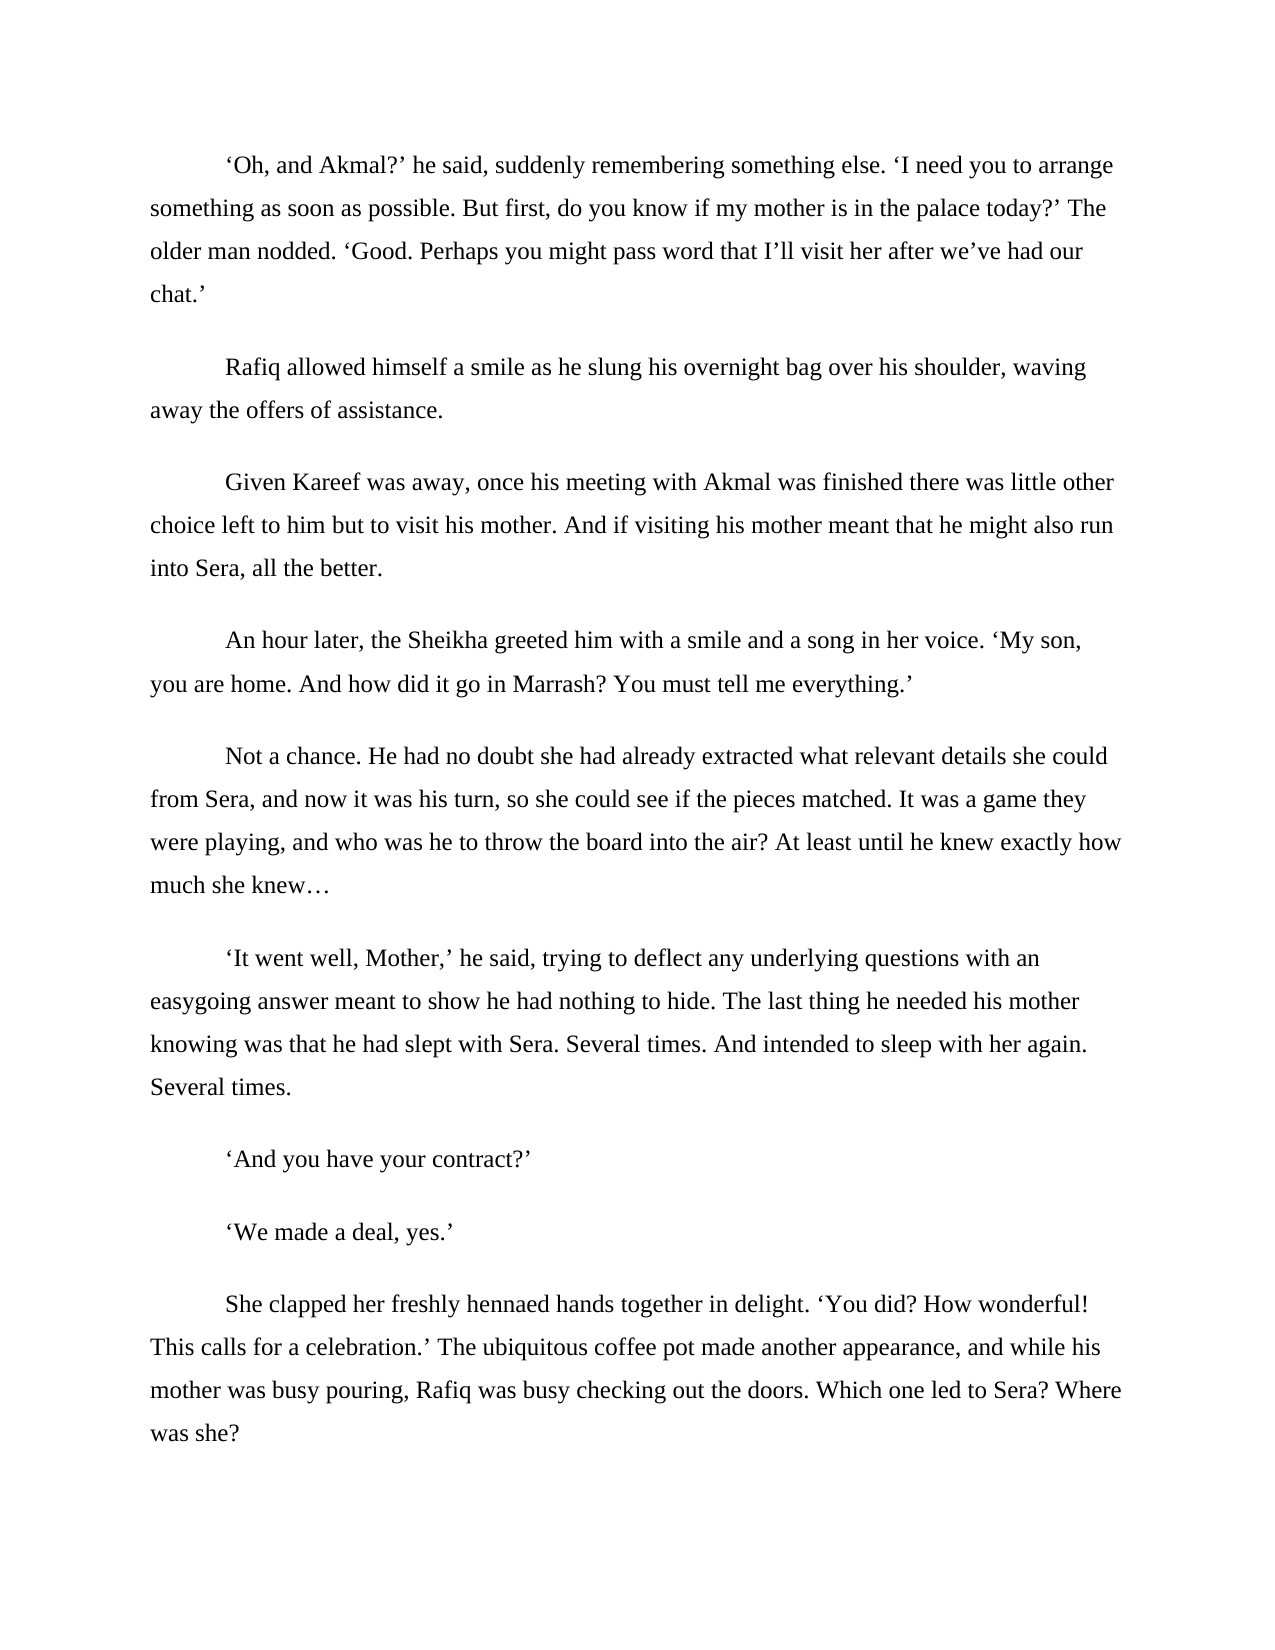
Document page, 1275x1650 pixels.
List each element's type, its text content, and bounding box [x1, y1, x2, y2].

text An hour later, the Sheikha greeted him with a smile and a song in her voice. ‘My son, you are home. And how did it go in Marrash? You must tell me everything.’ [150, 626, 1125, 697]
text ‘It went well, Mother,’ he said, trying to deflect any underlying questions with an easygoing answer meant to show he had nothing to hide. The last thing he needed his mother knowing was that he had slept with Sera. Several times. And intended to sleep with her again. Several times. [150, 943, 1125, 1101]
text She clapped her freshly hennaed hands together in delight. ‘You did? How wonderful! This calls for a celebration.’ The ubiquitous coffee pot made another appearance, and while his mother was busy pouring, Rafiq was busy checking out the doors. Which one led to Sera? Where was she? [150, 1289, 1125, 1447]
text ‘We made a deal, yes.’ [150, 1217, 1125, 1245]
text Rafiq allowed himself a smile as he slung his overnight bag over his shoulder, waving away the offers of assistance. [150, 352, 1125, 423]
text Given Kareef was away, once his meeting with Akmal was finished there was little other choice left to him but to visit his mother. And if visiting his mother meant that he might also run into Sera, all the better. [150, 467, 1125, 582]
text ‘And you have your contract?’ [150, 1144, 1125, 1173]
text Not a chance. He had no doubt she had already extracted what relevant details she could from Sera, and now it was his turn, so she could see if the pieces matched. It was a game they were playing, and who was he to throw the board into the air? At least until he knew exactly how much she knew… [150, 741, 1125, 899]
text ‘Oh, and Akmal?’ he said, suddenly remembering something else. ‘I need you to arrange something as soon as possible. But first, do you know if my mother is in the palace today?’ The older man nodded. ‘Good. Perhaps you might pass word that I’ll visit her after we’ve had our chat.’ [150, 150, 1125, 308]
